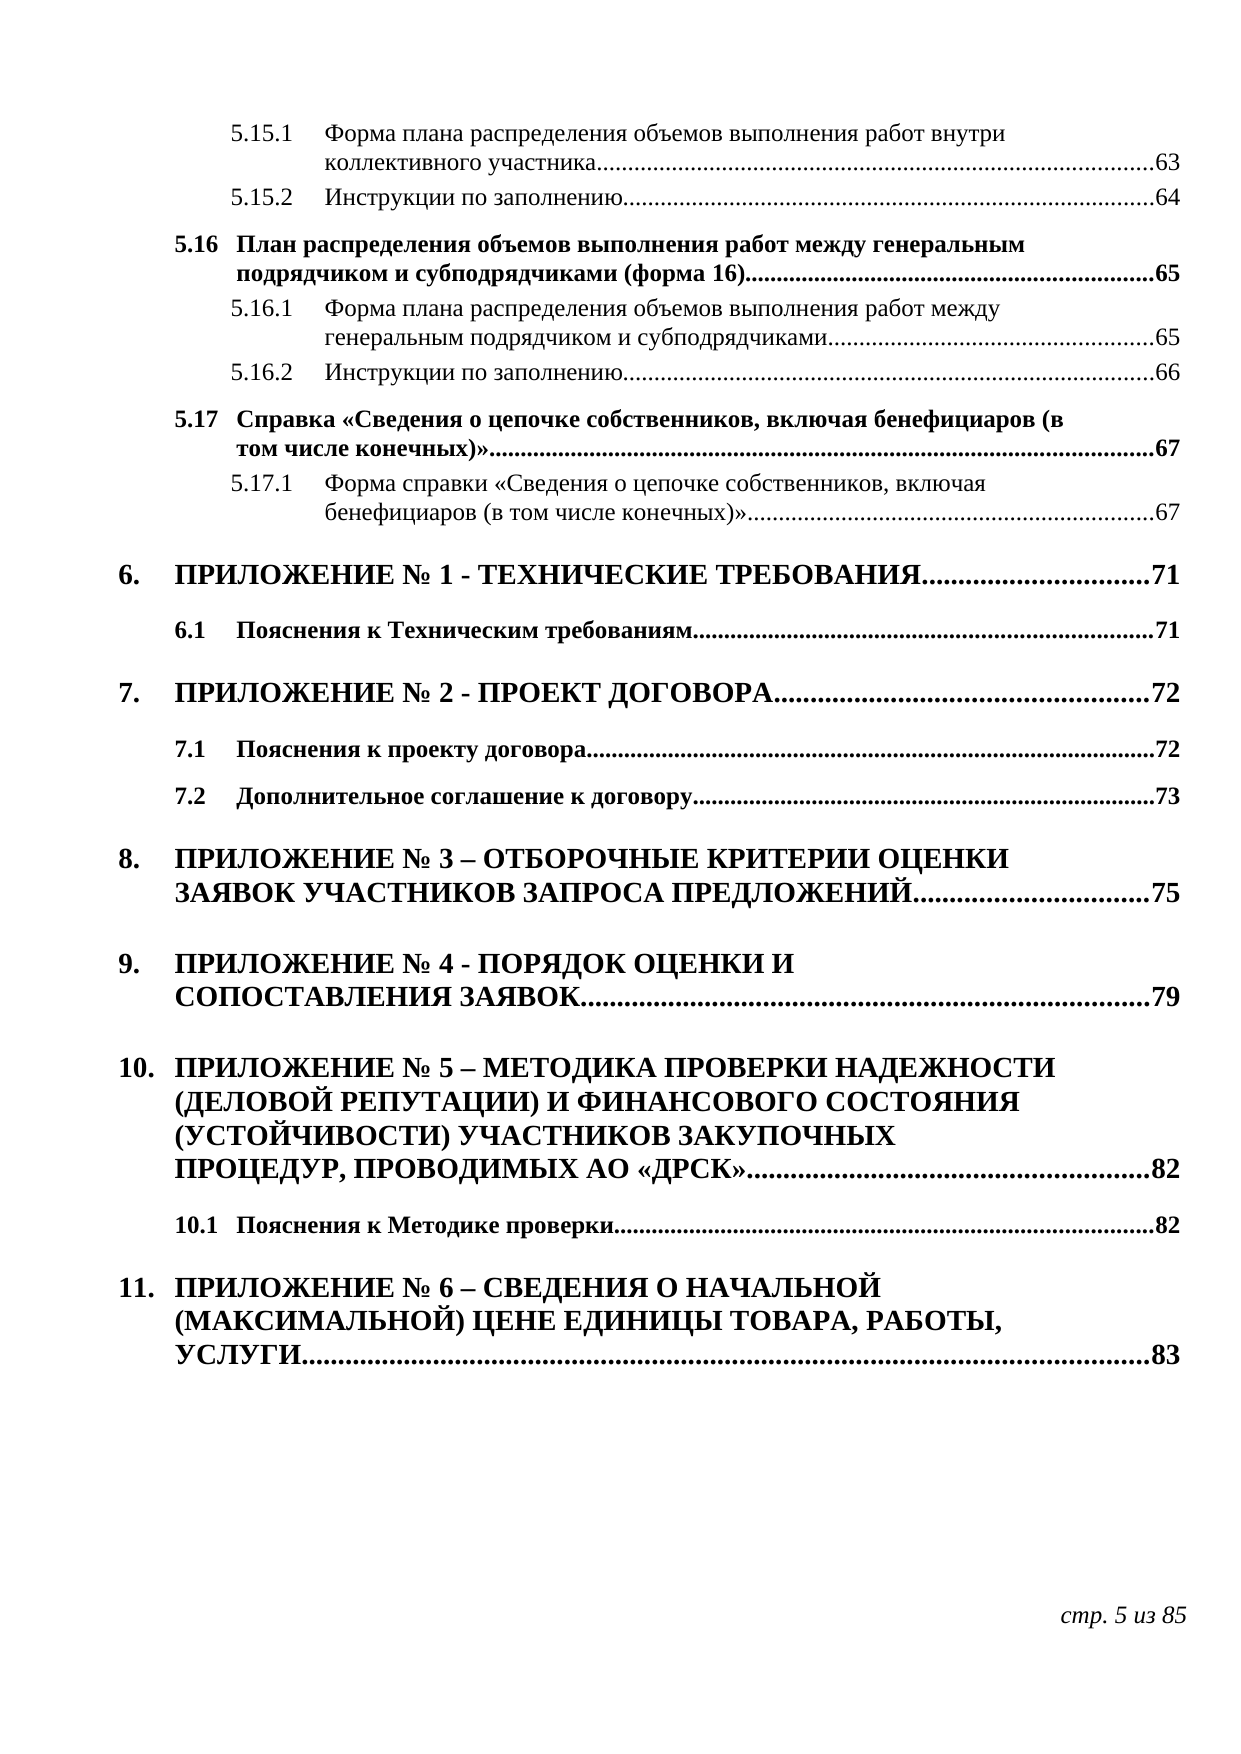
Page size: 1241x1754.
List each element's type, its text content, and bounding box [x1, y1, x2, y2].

text 11. Приложение № 6 – Сведения о начальной (максимальной) цене единицы товара, работы, услуги 83 [118, 1270, 1063, 1370]
text 5.15.2 Инструкции по заполнению 64 [230, 182, 1063, 211]
text 6. Приложение № 1 - Технические требования 71 [118, 557, 1063, 590]
text 7.1 Пояснения к проекту договора 72 [174, 734, 1093, 763]
text 5.17.1 Форма справки «Сведения о цепочке собственников, включая бенефициаров (в том числе конечных)» 67 [230, 468, 1063, 526]
text 6.1 Пояснения к Техническим требованиям 71 [174, 615, 1093, 644]
text 8. Приложение № 3 – Отборочные критерии оценки заявок Участников запроса предложений 75 [118, 841, 1063, 908]
text 9. Приложение № 4 - Порядок оценки и сопоставления заявок 79 [118, 946, 1063, 1013]
text 7. Приложение № 2 - Проект Договора 72 [118, 675, 1063, 709]
text 5.15.1 Форма плана распределения объемов выполнения работ внутри коллективного участника 63 [230, 118, 1063, 176]
text 10.1 Пояснения к Методике проверки 82 [174, 1210, 1093, 1238]
text 10. Приложение № 5 – Методика проверки надежности (деловой репутации) и финансового состояния (устойчивости) участников закупочных процедур, проводимых АО «ДРСК» 82 [118, 1051, 1063, 1185]
text 5.16 План распределения объемов выполнения работ между генеральным подрядчиком и субподрядчиками (форма 16) 65 [174, 229, 1093, 287]
text 7.2 Дополнительное соглашение к договору 73 [174, 781, 1093, 810]
text 5.17 Справка «Сведения о цепочке собственников, включая бенефициаров (в том числе конечных)» 67 [174, 404, 1093, 462]
text 5.16.1 Форма плана распределения объемов выполнения работ между генеральным подрядчиком и субподрядчиками 65 [230, 293, 1063, 351]
text 5.16.2 Инструкции по заполнению 66 [230, 357, 1063, 386]
